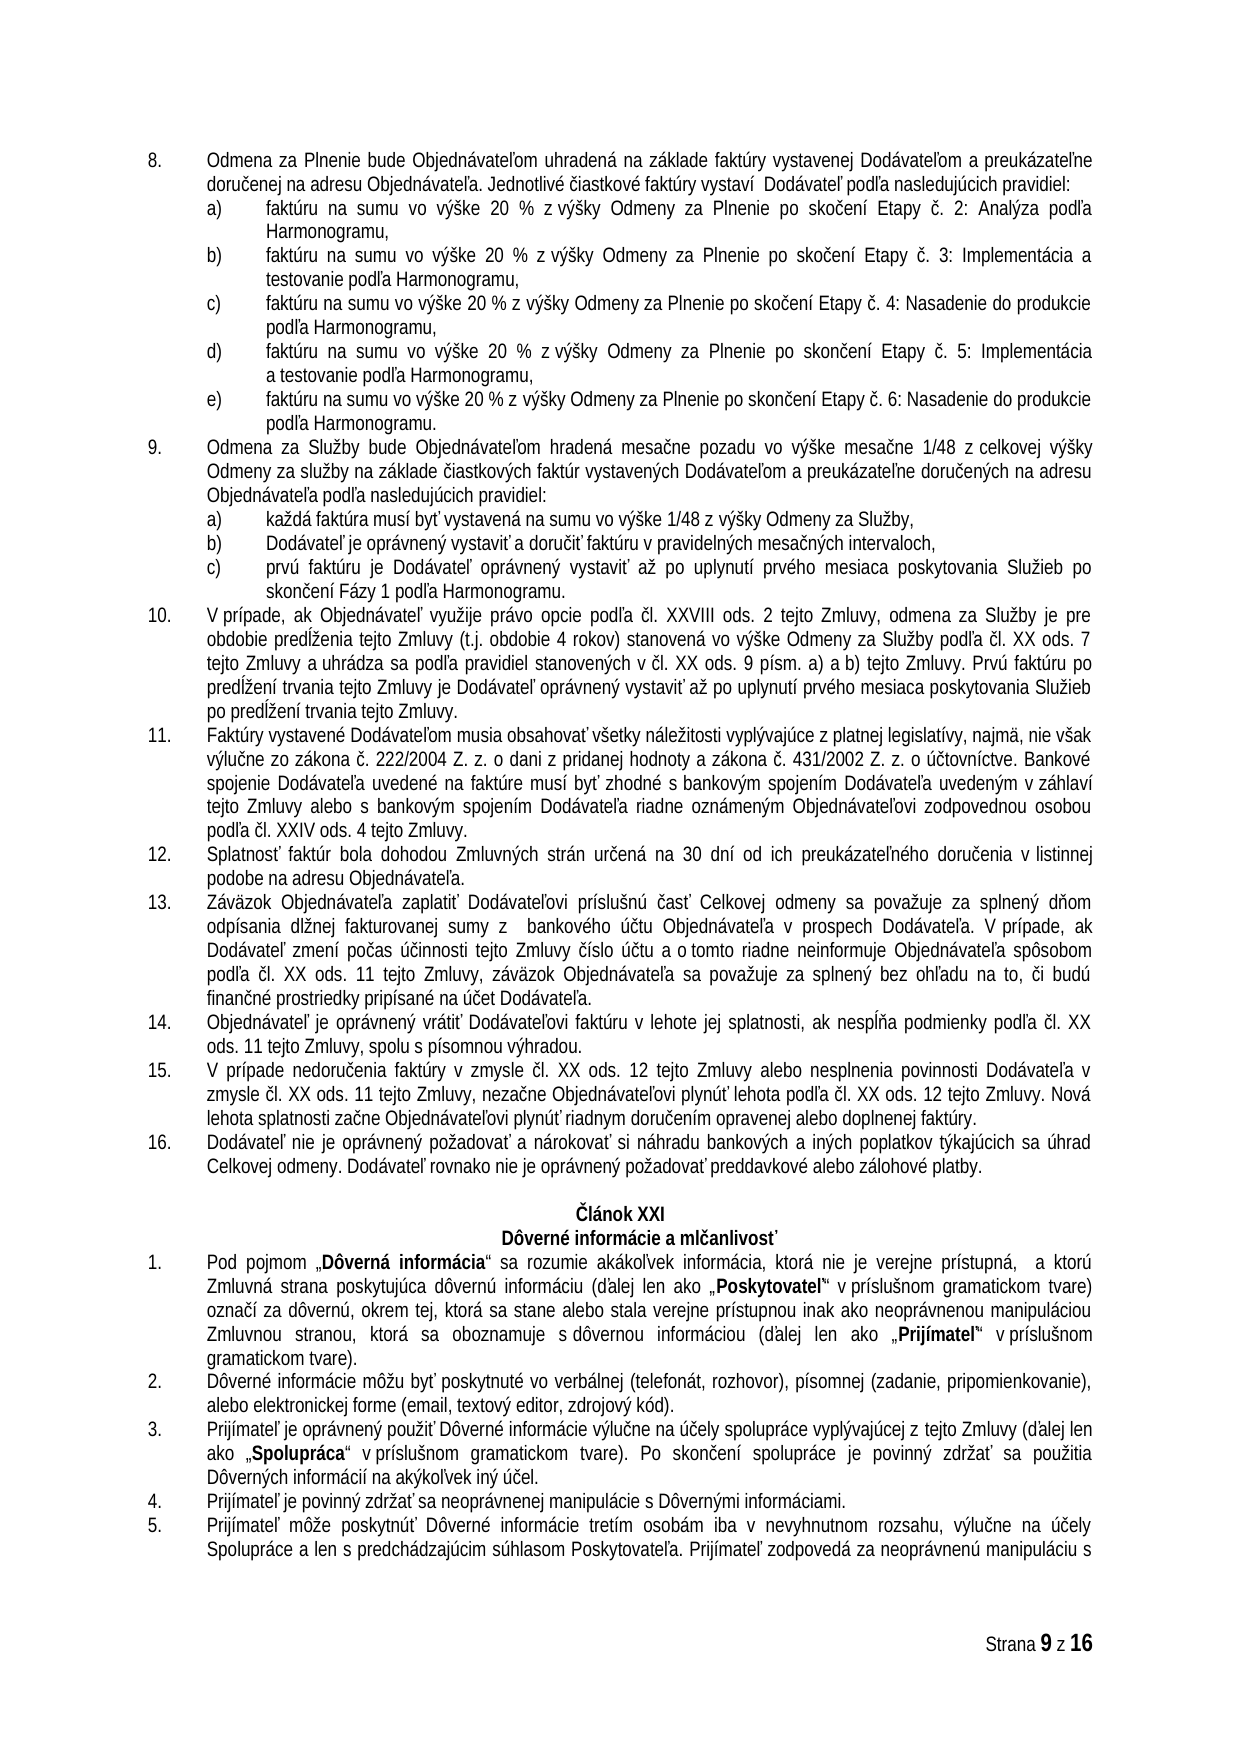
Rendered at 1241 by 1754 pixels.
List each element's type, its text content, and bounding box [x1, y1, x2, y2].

list Prijímateľ je povinný zdržať sa neoprávnenej manipulácie s Dôvernými informáciami. [148, 1489, 1093, 1513]
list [148, 1513, 1093, 1561]
list Dodávateľ nie je oprávnený požadovať a nárokovať si náhradu bankových a iných poplatkov týkajúcich sa úhrad Celkovej odmeny. Dodávateľ rovnako nie je oprávnený požadovať preddavkové alebo zálohové platby. [148, 1130, 1093, 1178]
list faktúru na sumu vo výške 20 % z výšky Odmeny za Plnenie po skončení Etapy č. 6: Nasadenie do produkcie podľa Harmonogramu. [207, 387, 1093, 435]
list Objednávateľ je oprávnený vrátiť Dodávateľovi faktúru v lehote jej splatnosti, ak nespĺňa podmienky podľa čl. XX ods. 11 tejto Zmluvy, spolu s písomnou výhradou. [148, 1010, 1093, 1058]
list Faktúry vystavené Dodávateľom musia obsahovať všetky náležitosti vyplývajúce z platnej legislatívy, najmä, nie však výlučne zo zákona č. 222/2004 Z. z. o dani z pridanej hodnoty a zákona č. 431/2002 Z. z. o účtovníctve. Bankové spojenie Dodávateľa uvedené na faktúre musí byť zhodné s bankovým spojením Dodávateľa uvedeným v záhlaví tejto Zmluvy alebo s bankovým spojením Dodávateľa riadne oznámeným Objednávateľovi zodpovednou osobou podľa čl. XXIV ods. 4 tejto Zmluvy. [148, 723, 1093, 842]
list faktúru na sumu vo výške 20 % z výšky Odmeny za Plnenie po skočení Etapy č. 2: Analýza podľa Harmonogramu, [207, 196, 1093, 243]
list Záväzok Objednávateľa zaplatiť Dodávateľovi príslušnú časť Celkovej odmeny sa považuje za splnený dňom odpísania dlžnej fakturovanej sumy z bankového účtu Objednávateľa v prospech Dodávateľa. V prípade, ak Dodávateľ zmení počas účinnosti tejto Zmluvy číslo účtu a o tomto riadne neinformuje Objednávateľa spôsobom podľa čl. XX ods. 11 tejto Zmluvy, záväzok Objednávateľa sa považuje za splnený bez ohľadu na to, či budú finančné prostriedky pripísané na účet Dodávateľa. [148, 890, 1093, 1010]
list faktúru na sumu vo výške 20 % z výšky Odmeny za Plnenie po skončení Etapy č. 5: Implementácia a testovanie podľa Harmonogramu, [207, 339, 1093, 387]
list Dôverné informácie môžu byť poskytnuté vo verbálnej (telefonát, rozhovor), písomnej (zadanie, pripomienkovanie), alebo elektronickej forme (email, textový editor, zdrojový kód). [148, 1369, 1093, 1417]
list Dodávateľ je oprávnený vystaviť a doručiť faktúru v pravidelných mesačných intervaloch, [207, 531, 1093, 555]
list faktúru na sumu vo výške 20 % z výšky Odmeny za Plnenie po skočení Etapy č. 3: Implementácia a testovanie podľa Harmonogramu, [207, 243, 1093, 291]
text Dôverné informácie a mlčanlivosť [185, 1226, 1093, 1250]
list V prípade, ak Objednávateľ využije právo opcie podľa čl. XXVIII ods. 2 tejto Zmluvy, odmena za Služby je pre obdobie predĺženia tejto Zmluvy (t.j. obdobie 4 rokov) stanovená vo výške Odmeny za Služby podľa čl. XX ods. 7 tejto Zmluvy a uhrádza sa podľa pravidiel stanovených v čl. XX ods. 9 písm. a) a b) tejto Zmluvy. Prvú faktúru po predĺžení trvania tejto Zmluvy je Dodávateľ oprávnený vystaviť až po uplynutí prvého mesiaca poskytovania Služieb po predĺžení trvania tejto Zmluvy. [148, 603, 1093, 723]
list Splatnosť faktúr bola dohodou Zmluvných strán určená na 30 dní od ich preukázateľného doručenia v listinnej podobe na adresu Objednávateľa. [148, 842, 1093, 890]
list Odmena za Služby bude Objednávateľom hradená mesačne pozadu vo výške mesačne 1/48 z celkovej výšky Odmeny za služby na základe čiastkových faktúr vystavených Dodávateľom a preukázateľne doručených na adresu Objednávateľa podľa nasledujúcich pravidiel: [148, 435, 1093, 507]
list faktúru na sumu vo výške 20 % z výšky Odmeny za Plnenie po skočení Etapy č. 4: Nasadenie do produkcie podľa Harmonogramu, [207, 291, 1093, 339]
list Pod pojmom „Dôverná informácia“ sa rozumie akákoľvek informácia, ktorá nie je verejne prístupná, a ktorú Zmluvná strana poskytujúca dôvernú informáciu (ďalej len ako „Poskytovateľ“ v príslušnom gramatickom tvare) označí za dôvernú, okrem tej, ktorá sa stane alebo stala verejne prístupnou inak ako neoprávnenou manipuláciou Zmluvnou stranou, ktorá sa oboznamuje s dôvernou informáciou (ďalej len ako „Prijímateľ“ v príslušnom gramatickom tvare). [148, 1250, 1093, 1369]
list V prípade nedoručenia faktúry v zmysle čl. XX ods. 12 tejto Zmluvy alebo nesplnenia povinnosti Dodávateľa v zmysle čl. XX ods. 11 tejto Zmluvy, nezačne Objednávateľovi plynúť lehota podľa čl. XX ods. 12 tejto Zmluvy. Nová lehota splatnosti začne Objednávateľovi plynúť riadnym doručením opravenej alebo doplnenej faktúry. [148, 1058, 1093, 1130]
text Článok XXI [148, 1202, 1093, 1226]
list Prijímateľ je oprávnený použiť Dôverné informácie výlučne na účely spolupráce vyplývajúcej z tejto Zmluvy (ďalej len ako „Spolupráca“ v príslušnom gramatickom tvare). Po skončení spolupráce je povinný zdržať sa použitia Dôverných informácií na akýkoľvek iný účel. [148, 1417, 1093, 1489]
list Odmena za Plnenie bude Objednávateľom uhradená na základe faktúry vystavenej Dodávateľom a preukázateľne doručenej na adresu Objednávateľa. Jednotlivé čiastkové faktúry vystaví Dodávateľ podľa nasledujúcich pravidiel: [148, 148, 1093, 196]
list prvú faktúru je Dodávateľ oprávnený vystaviť až po uplynutí prvého mesiaca poskytovania Služieb po skončení Fázy 1 podľa Harmonogramu. [207, 555, 1093, 603]
list každá faktúra musí byť vystavená na sumu vo výške 1/48 z výšky Odmeny za Služby, [207, 507, 1093, 531]
